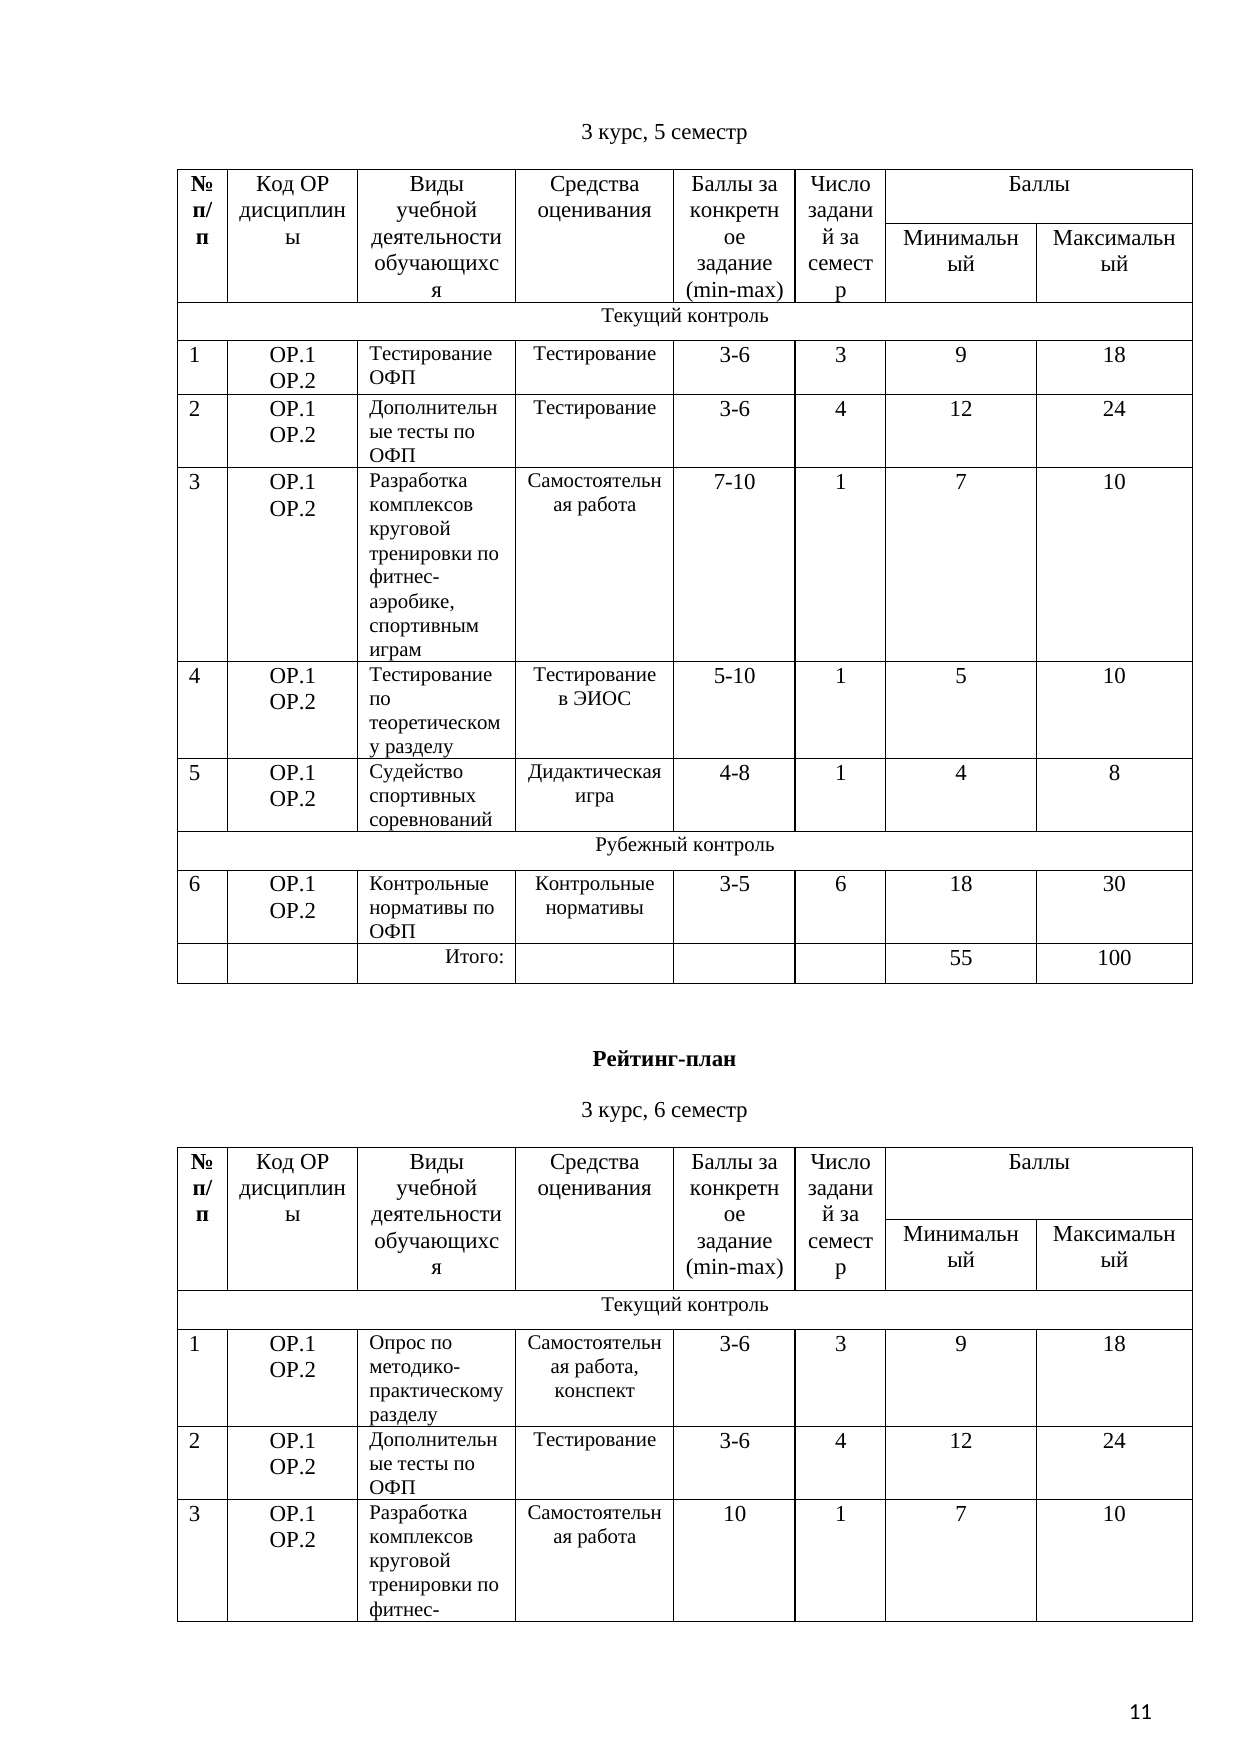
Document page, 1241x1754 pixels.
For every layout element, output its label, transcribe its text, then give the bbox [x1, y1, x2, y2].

text 3 курс, 5 семестр [177, 118, 1152, 144]
table_cell [228, 944, 357, 983]
table_cell 1 [796, 662, 885, 758]
table_cell 6 [796, 871, 885, 943]
table_cell Тестирование по теоретическому разделу [358, 662, 515, 758]
table_cell 3-6 [674, 1330, 794, 1426]
table_cell ОР.1 ОР.2 [228, 759, 357, 831]
table_cell 4 [796, 1427, 885, 1499]
table_cell 2 [178, 1427, 227, 1499]
table_cell 9 [886, 341, 1036, 394]
table_cell ОР.1 ОР.2 [228, 341, 357, 394]
table_cell Итого: [358, 944, 515, 983]
table_cell Разработка комплексов круговой тренировки по фитнес-аэробике, спортивным играм [358, 468, 515, 661]
table_cell 7-10 [674, 468, 794, 661]
table_cell [178, 944, 227, 983]
table_cell 1 [178, 341, 227, 394]
text 3 курс, 6 семестр [177, 1096, 1152, 1122]
table_cell 10 [674, 1500, 794, 1621]
table_cell 1 [796, 1500, 885, 1621]
table_cell Самостоятельная работа [516, 468, 673, 661]
table_header Виды учебной деятельности обучающихся [358, 1148, 515, 1290]
table_cell 5 [178, 759, 227, 831]
table_cell 2 [178, 395, 227, 467]
table_cell 10 [1037, 468, 1192, 661]
table_cell Тестирование [516, 395, 673, 467]
table_cell 24 [1037, 1427, 1192, 1499]
table_cell 7 [886, 1500, 1036, 1621]
table_cell 3 [178, 1500, 227, 1621]
table_cell Тестирование ОФП [358, 341, 515, 394]
table_header Код ОР дисциплины [228, 1148, 357, 1290]
table_cell ОР.1 ОР.2 [228, 1330, 357, 1426]
table_cell 3-6 [674, 341, 794, 394]
table_cell Рубежный контроль [178, 832, 1192, 869]
table_cell 5 [886, 662, 1036, 758]
table_cell Текущий контроль [178, 303, 1192, 340]
table_header № п/п [178, 170, 227, 302]
table_cell 3 [178, 468, 227, 661]
table_cell 4-8 [674, 759, 794, 831]
table_cell Дидактическая игра [516, 759, 673, 831]
table_cell 12 [886, 395, 1036, 467]
table_cell Дополнительные тесты по ОФП [358, 395, 515, 467]
table_header Баллы [886, 170, 1192, 223]
table_cell 8 [1037, 759, 1192, 831]
table_cell 24 [1037, 395, 1192, 467]
table_cell 55 [886, 944, 1036, 983]
table_cell 3 [796, 1330, 885, 1426]
table_cell Тестирование в ЭИОС [516, 662, 673, 758]
table_cell 5-10 [674, 662, 794, 758]
table_cell [674, 944, 794, 983]
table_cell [358, 1500, 515, 1621]
table_cell 12 [886, 1427, 1036, 1499]
table_cell 4 [886, 759, 1036, 831]
table_header Число заданий за семестр [796, 170, 885, 302]
table_cell [796, 944, 885, 983]
table_cell ОР.1 ОР.2 [228, 468, 357, 661]
table_cell 3-6 [674, 1427, 794, 1499]
table_header Баллы за конкретное задание (min-max) [674, 1148, 794, 1290]
table_cell 4 [178, 662, 227, 758]
table_cell 18 [886, 871, 1036, 943]
table_cell 3-5 [674, 871, 794, 943]
table_cell Тестирование [516, 341, 673, 394]
table_cell Максимальный [1037, 224, 1192, 302]
text Рейтинг-план [177, 1044, 1152, 1071]
table_cell 10 [1037, 1500, 1192, 1621]
table_cell 18 [1037, 341, 1192, 394]
table_cell 1 [796, 759, 885, 831]
table_cell ОР.1 ОР.2 [228, 1427, 357, 1499]
table_cell [516, 944, 673, 983]
table_cell 6 [178, 871, 227, 943]
table_cell Минимальный [886, 1220, 1036, 1290]
table_header Баллы за конкретное задание (min-max) [674, 170, 794, 302]
table_header Баллы [886, 1148, 1192, 1218]
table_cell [516, 1500, 673, 1621]
table_cell 1 [178, 1330, 227, 1426]
table_header Средства оценивания [516, 1148, 673, 1290]
table_cell Дополнительные тесты по ОФП [358, 1427, 515, 1499]
table_cell 3-6 [674, 395, 794, 467]
table_cell Текущий контроль [178, 1291, 1192, 1329]
table_header Код ОР дисциплины [228, 170, 357, 302]
table_cell Минимальный [886, 224, 1036, 302]
table_cell Судейство спортивных соревнований [358, 759, 515, 831]
table_cell 30 [1037, 871, 1192, 943]
table_cell 10 [1037, 662, 1192, 758]
table_cell 1 [796, 468, 885, 661]
table_cell Самостоятельная работа, конспект [516, 1330, 673, 1426]
table_cell ОР.1 ОР.2 [228, 1500, 357, 1621]
table_cell 4 [796, 395, 885, 467]
table_cell 9 [886, 1330, 1036, 1426]
table_cell Тестирование [516, 1427, 673, 1499]
table_cell ОР.1 ОР.2 [228, 395, 357, 467]
table_cell 100 [1037, 944, 1192, 983]
table_cell ОР.1 ОР.2 [228, 662, 357, 758]
table_cell 18 [1037, 1330, 1192, 1426]
table_header Средства оценивания [516, 170, 673, 302]
table_cell ОР.1 ОР.2 [228, 871, 357, 943]
table_cell 3 [796, 341, 885, 394]
table_cell Опрос по методико-практическому разделу [358, 1330, 515, 1426]
table_header № п/п [178, 1148, 227, 1290]
table_cell Контрольные нормативы [516, 871, 673, 943]
table_header Виды учебной деятельности обучающихся [358, 170, 515, 302]
table_header Число заданий за семестр [796, 1148, 885, 1290]
table_cell Контрольные нормативы по ОФП [358, 871, 515, 943]
table_cell Максимальный [1037, 1220, 1192, 1290]
table_cell 7 [886, 468, 1036, 661]
